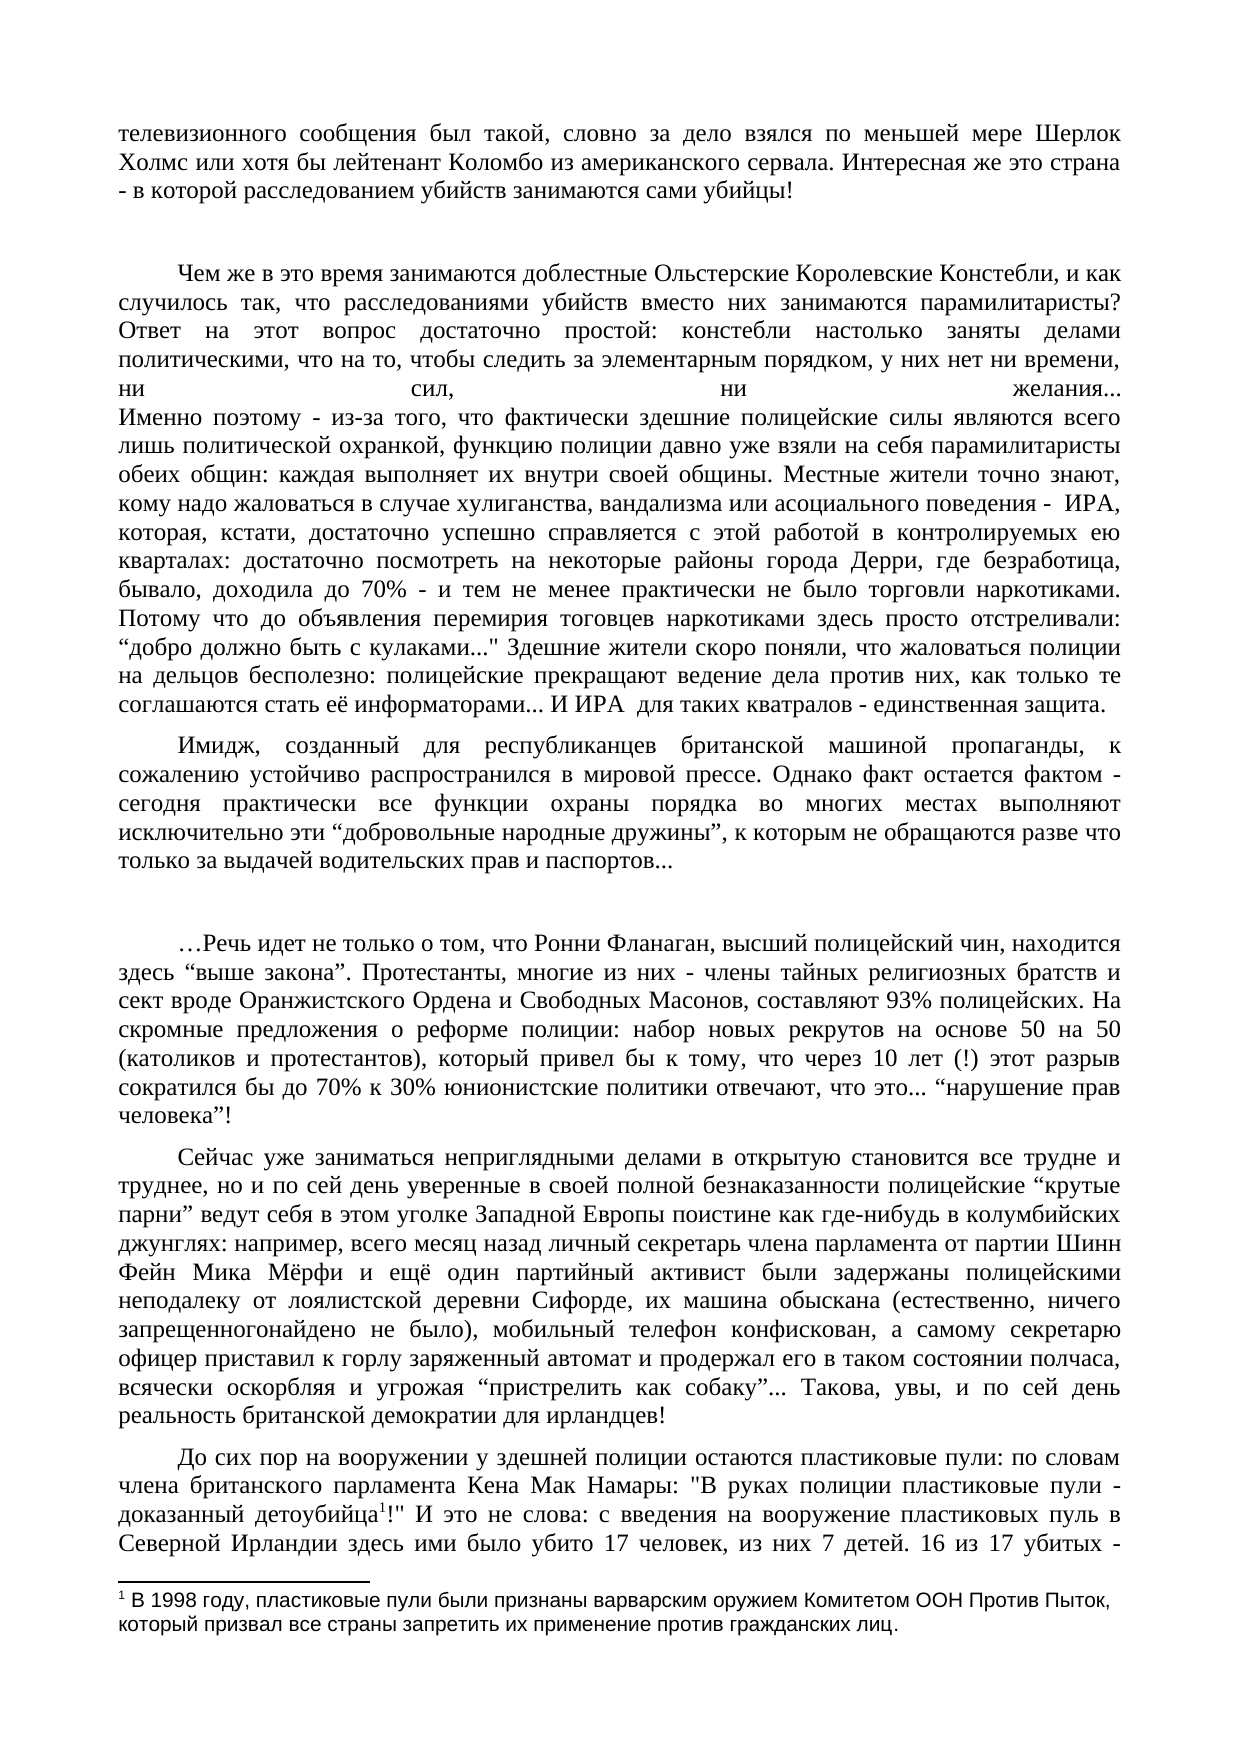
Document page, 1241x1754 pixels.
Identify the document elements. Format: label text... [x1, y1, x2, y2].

text Сейчас уже заниматься неприглядными делами в открытую становится все трудне и труднее, но и по сей день уверенные в своей полной безнаказанности полицейские “крутые парни” ведут себя в этом уголке Западной Европы поистине как где-нибудь в колумбийских джунглях: например, всего месяц назад личный секретарь члена парламента от партии Шинн Фейн Мика Мёрфи и ещё один партийный активист были задержаны полицейскими неподалеку от лоялистской деревни Сифорде, их машина обыскана (естественно, ничего запрещенногонайдено не было), мобильный телефон конфискован, а самому секретарю офицер приставил к горлу заряженный автомат и продержал его в таком состоянии полчаса, всячески оскорбляя и угрожая “пристрелить как собаку”... Такова, увы, и по сей день реальность британской демократии для ирландцев! [118, 1142, 1122, 1429]
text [118, 1442, 1122, 1557]
text Имидж, созданный для республиканцев британской машиной пропаганды, к сожалению устойчиво распространился в мировой прессе. Однако факт остается фактом - сегодня практически все функции охраны порядка во многих местах выполняют исключительно эти “добровольные народные дружины”, к которым не обращаются разве что только за выдачей водительских прав и паспортов... [118, 731, 1122, 874]
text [118, 118, 1122, 204]
text …Речь идет не только о том, что Ронни Фланаган, высший полицейский чин, находится здесь “выше закона”. Протестанты, многие из них - члены тайных религиозных братств и сект вроде Оранжистского Ордена и Свободных Масонов, составляют 93% полицейских. На скромные предложения о реформе полиции: набор новых рекрутов на основе 50 на 50 (католиков и протестантов), который привел бы к тому, что через 10 лет (!) этот разрыв сократился бы до 70% к 30% юнионистские политики отвечают, что это... “нарушение прав человека”! [118, 928, 1122, 1129]
text Чем же в это время занимаются доблестные Ольстерские Королевские Констебли, и как случилось так, что расследованиями убийств вместо них занимаются парамилитаристы? Ответ на этот вопрос достаточно простой: констебли настолько заняты делами политическими, что на то, чтобы следить за элементарным порядком, у них нет ни времени, ни сил, ни желания... Именно поэтому - из-за того, что фактически здешние полицейские силы являются всего лишь политической охранкой, функцию полиции давно уже взяли на себя парамилитаристы обеих общин: каждая выполняет их внутри своей общины. Местные жители точно знают, кому надо жаловаться в случае хулиганства, вандализма или асоциального поведения - ИРА, которая, кстати, достаточно успешно справляется с этой работой в контролируемых ею кварталах: достаточно посмотреть на некоторые районы города Дерри, где безработица, бывало, доходила до 70% - и тем не менее практически не было торговли наркотиками. Потому что до объявления перемирия тоговцев наркотиками здесь просто отстреливали: “добро должно быть с кулаками..." Здешние жители скоро поняли, что жаловаться полиции на дельцов бесполезно: полицейские прекращают ведение дела против них, как только те соглашаются стать её информаторами... И ИРА для таких кватралов - единственная защита. [118, 258, 1122, 718]
